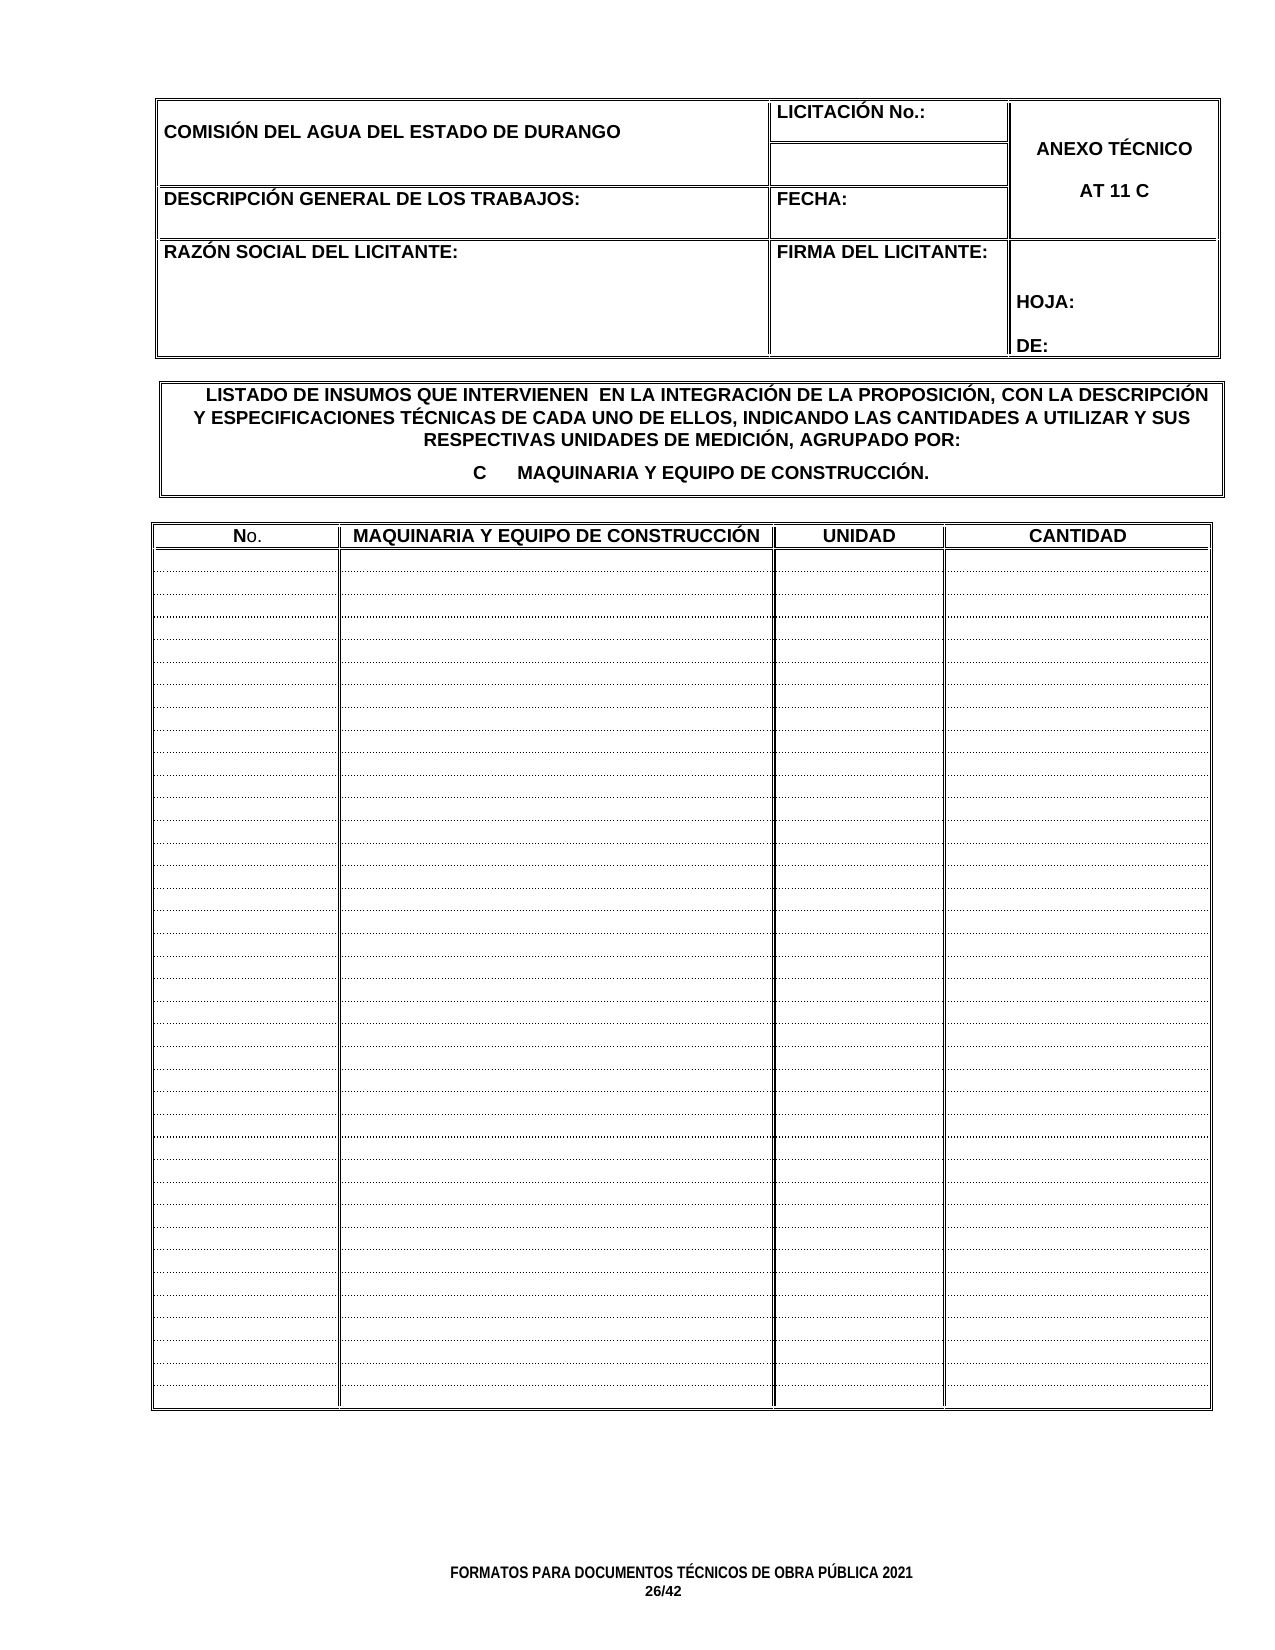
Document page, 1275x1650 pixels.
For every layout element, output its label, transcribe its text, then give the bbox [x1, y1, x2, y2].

table_cell [776, 956, 943, 978]
table_cell [776, 752, 943, 775]
table_cell [154, 865, 338, 888]
table_cell [154, 843, 338, 865]
table_cell [776, 797, 943, 820]
table_cell [776, 1023, 943, 1046]
table_cell [154, 1249, 338, 1272]
table_cell [776, 1046, 943, 1068]
table_cell [154, 978, 338, 1001]
table_cell HOJA: DE: [1009, 238, 1220, 356]
table_cell [776, 1069, 943, 1091]
table_cell [154, 684, 338, 707]
table_cell [946, 1136, 1210, 1159]
table_cell [946, 775, 1210, 797]
table_cell [341, 933, 772, 956]
table_cell [154, 1204, 338, 1227]
table_cell [946, 1340, 1210, 1362]
table_cell [946, 820, 1210, 842]
table_cell [339, 1385, 774, 1408]
table_cell FECHA: [771, 188, 1007, 238]
table_header ANEXO TÉCNICO AT 11 C [1009, 101, 1218, 238]
table_cell [776, 775, 943, 797]
table_cell [154, 571, 338, 594]
table_cell [776, 1249, 943, 1272]
table_cell [341, 1227, 772, 1249]
table_cell [776, 865, 943, 888]
table_cell [946, 594, 1210, 616]
table_cell [341, 1295, 772, 1317]
table_cell [341, 639, 772, 662]
table_cell [341, 910, 772, 933]
table_cell [154, 1001, 338, 1023]
table_cell [341, 1159, 772, 1182]
table_cell [154, 594, 338, 616]
table_cell [341, 1046, 772, 1068]
table_cell [776, 1363, 943, 1385]
table_cell [154, 1159, 338, 1182]
table_cell [341, 1114, 772, 1136]
table_cell [154, 1136, 338, 1159]
table_cell [946, 1182, 1210, 1204]
table_cell [946, 1159, 1210, 1182]
table_cell [776, 662, 943, 684]
table_cell RAZÓN SOCIAL DEL LICITANTE: [156, 238, 769, 356]
table_cell [946, 956, 1210, 978]
table_cell [341, 797, 772, 820]
table_cell [341, 662, 772, 684]
table_cell [341, 594, 772, 616]
table_cell [776, 639, 943, 662]
table_cell [341, 820, 772, 842]
table_cell [946, 1272, 1210, 1294]
table_cell [946, 1227, 1210, 1249]
table_cell [341, 616, 772, 639]
table_cell [776, 1340, 943, 1362]
table_header MAQUINARIA Y EQUIPO DE CONSTRUCCIÓN [339, 523, 774, 547]
table_cell [154, 752, 338, 775]
table_cell [946, 752, 1210, 775]
table_cell [154, 797, 338, 820]
table_cell [341, 1317, 772, 1340]
table_cell [946, 1091, 1210, 1114]
table_cell [341, 865, 772, 888]
table_cell [946, 662, 1210, 684]
table_cell [946, 1295, 1210, 1317]
table_cell [341, 684, 772, 707]
table_cell [776, 707, 943, 729]
table_cell [341, 707, 772, 729]
table_cell [776, 1272, 943, 1294]
table_cell [771, 144, 1007, 184]
table_cell DESCRIPCIÓN GENERAL DE LOS TRABAJOS: [158, 185, 768, 238]
table_cell [341, 1204, 772, 1227]
table_cell [154, 662, 338, 684]
table_cell [341, 1069, 772, 1091]
table_cell [341, 1363, 772, 1385]
table_cell [946, 1363, 1210, 1385]
table_cell [341, 978, 772, 1001]
table_header CANTIDAD [944, 525, 1210, 547]
table_cell [154, 1023, 338, 1046]
table_cell [341, 1340, 772, 1362]
table_cell [154, 1340, 338, 1362]
table_cell [946, 730, 1210, 752]
table_cell [776, 933, 943, 956]
table_cell [341, 1136, 772, 1159]
table_cell [341, 775, 772, 797]
table_cell [154, 820, 338, 842]
table_cell [774, 1385, 944, 1408]
table_header COMISIÓN DEL AGUA DEL ESTADO DE DURANGO [158, 101, 769, 184]
table_cell [341, 888, 772, 910]
table_cell [154, 639, 338, 662]
table_cell [341, 1272, 772, 1294]
table_cell [776, 594, 943, 616]
table_cell [946, 1249, 1210, 1272]
table_cell [946, 616, 1210, 639]
table_cell [154, 1091, 338, 1114]
table_cell [946, 639, 1210, 662]
table_cell [154, 707, 338, 729]
table_cell [341, 571, 772, 594]
table_cell [946, 865, 1210, 888]
table_cell [946, 978, 1210, 1001]
table_cell [776, 1114, 943, 1136]
table_cell [946, 1114, 1210, 1136]
table_cell [776, 1295, 943, 1317]
table_cell [154, 1182, 338, 1204]
table_cell [154, 933, 338, 956]
table_cell [946, 910, 1210, 933]
table_cell [154, 1363, 338, 1385]
table_cell [341, 752, 772, 775]
table_cell [341, 730, 772, 752]
table_cell [776, 684, 943, 707]
table_cell [946, 797, 1210, 820]
table_cell [946, 571, 1210, 594]
table_cell [946, 684, 1210, 707]
table_cell [154, 616, 338, 639]
table_cell [341, 843, 772, 865]
table_cell FIRMA DEL LICITANTE: [769, 238, 1009, 356]
table_cell [776, 1136, 943, 1159]
table_cell [946, 1001, 1210, 1023]
table_cell [776, 571, 943, 594]
table_cell [154, 730, 338, 752]
table_cell [776, 1317, 943, 1340]
table_cell [776, 616, 943, 639]
table_cell [341, 1182, 772, 1204]
table_cell [946, 1046, 1210, 1068]
table_cell [154, 1317, 338, 1340]
table_cell [946, 888, 1210, 910]
table_cell [946, 933, 1210, 956]
table_cell [154, 1295, 338, 1317]
table_cell [776, 1227, 943, 1249]
table_cell [946, 1069, 1210, 1091]
table_cell [776, 1182, 943, 1204]
table_cell [776, 1001, 943, 1023]
table_header No. [154, 525, 339, 547]
table_cell [946, 547, 1210, 571]
table_cell [776, 843, 943, 865]
table_cell [776, 730, 943, 752]
table_cell [341, 550, 772, 571]
table_cell [946, 1317, 1210, 1340]
table_cell [154, 1227, 338, 1249]
table_cell [341, 1001, 772, 1023]
table_cell [776, 888, 943, 910]
table_cell [154, 1069, 338, 1091]
table_header LICITACIÓN No.: [769, 99, 1009, 141]
table_cell [944, 1385, 1210, 1408]
table_cell [154, 1272, 338, 1294]
table_cell [946, 707, 1210, 729]
table_cell [154, 547, 338, 571]
table_cell [776, 1204, 943, 1227]
table_cell [341, 1249, 772, 1272]
table_cell [154, 956, 338, 978]
table_cell [341, 956, 772, 978]
table_cell [776, 978, 943, 1001]
table_cell [776, 550, 943, 571]
table_cell [946, 1023, 1210, 1046]
table_cell [154, 910, 338, 933]
table_cell [776, 1091, 943, 1114]
table_cell [154, 1046, 338, 1068]
table_cell [776, 910, 943, 933]
table_cell [946, 1204, 1210, 1227]
table_cell [776, 820, 943, 842]
table_cell [154, 775, 338, 797]
table_cell [341, 1023, 772, 1046]
table_cell [341, 1091, 772, 1114]
table_header UNIDAD [774, 525, 944, 547]
table_cell [154, 1385, 339, 1408]
table_header LISTADO DE INSUMOS QUE INTERVIENEN EN LA INTEGRACIÓN DE LA PROPOSICIÓN, CON LA DESCRIPCIÓN Y ESPECIFICACIONES TÉCNICAS DE CADA UNO DE ELLOS, INDICANDO LAS CANTIDADES A UTILIZAR Y SUS RESPECTIVAS UNIDADES DE MEDICIÓN, AGRUPADO POR: C MAQUINARIA Y EQUIPO DE CONSTRUCCIÓN. [162, 384, 1222, 495]
table_cell [776, 1159, 943, 1182]
table_cell [154, 1114, 338, 1136]
table_cell [154, 888, 338, 910]
table_cell [946, 843, 1210, 865]
